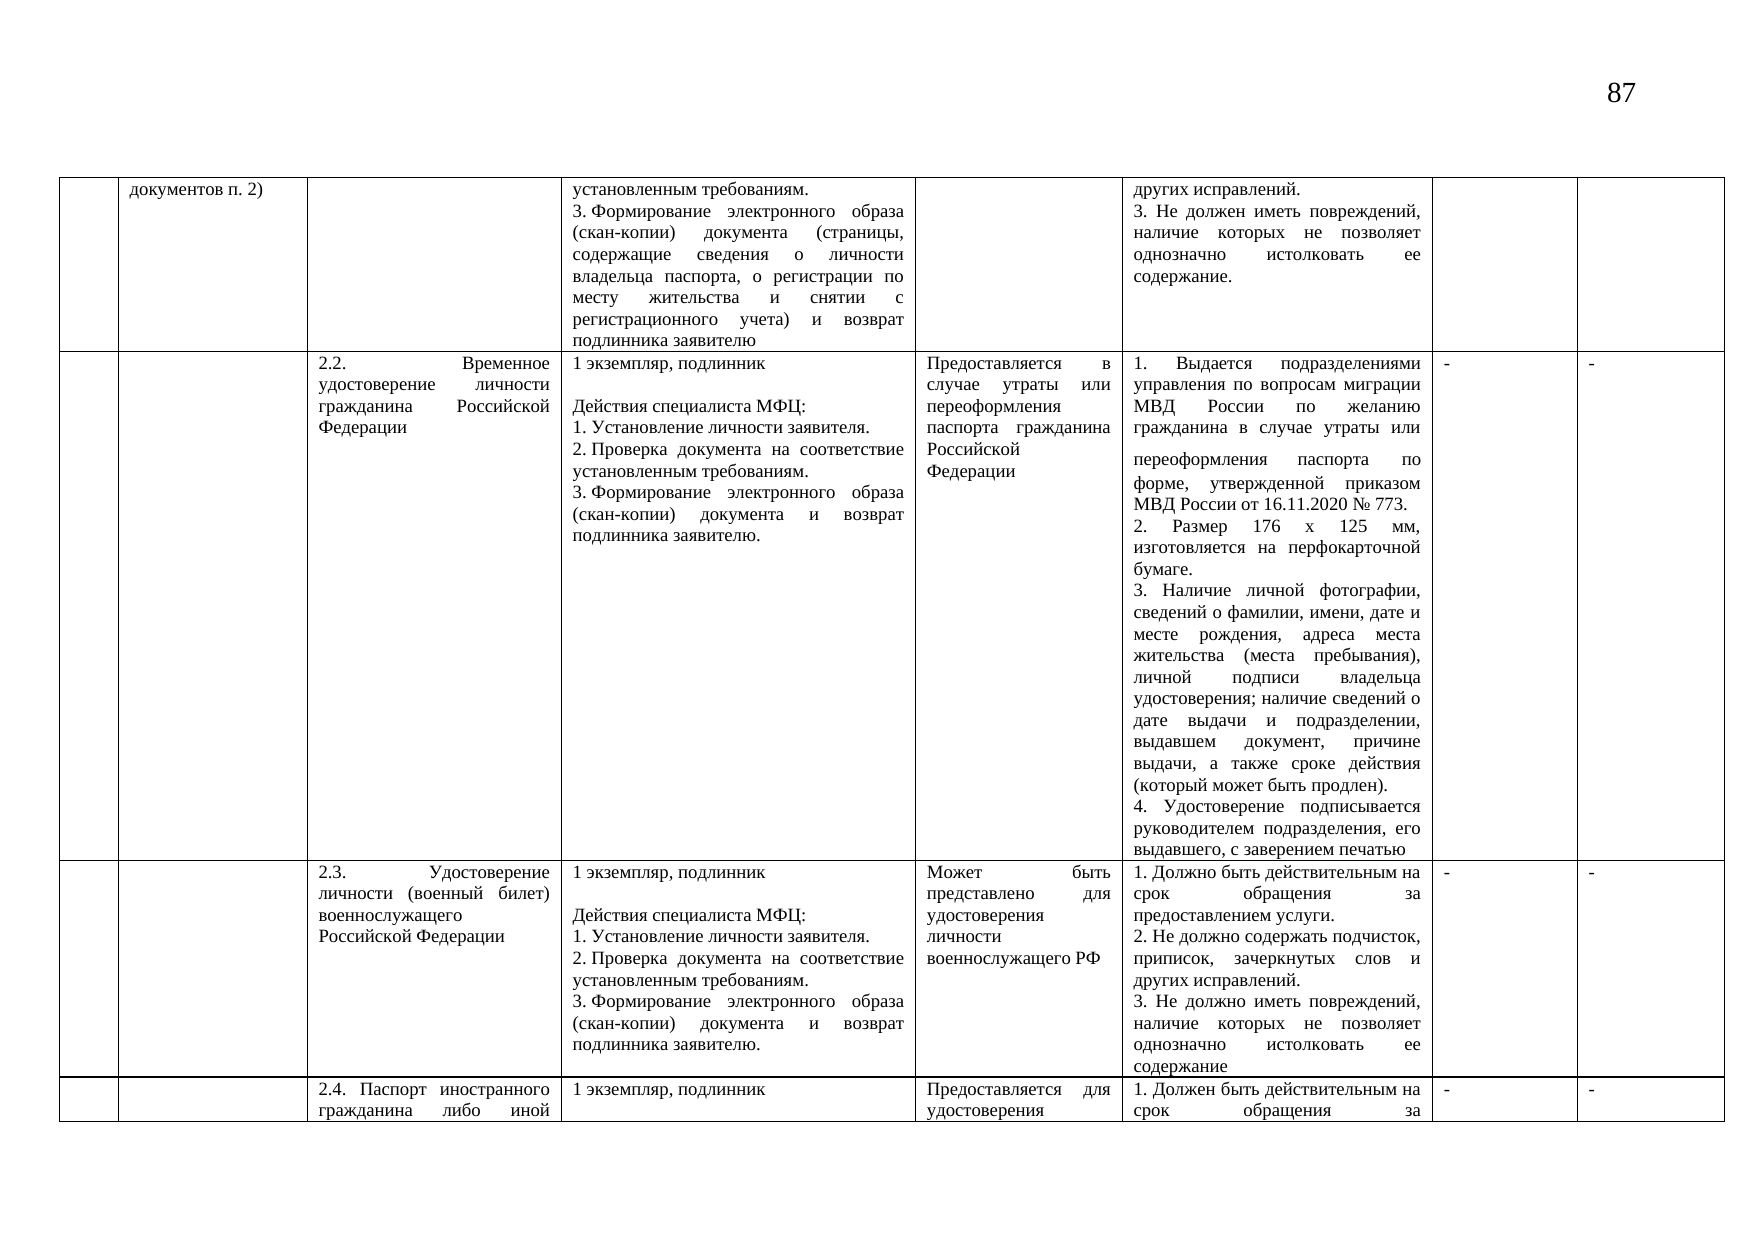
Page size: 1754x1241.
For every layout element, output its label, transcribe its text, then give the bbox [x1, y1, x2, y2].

table_cell [119, 861, 307, 1076]
table_cell - [1433, 352, 1577, 860]
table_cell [916, 178, 1122, 351]
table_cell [119, 178, 307, 351]
table_cell 2. [60, 178, 118, 351]
table_cell 2.2. Временное удостоверение личности гражданина Российской Федерации [308, 352, 561, 860]
table_cell 1. Должно быть действительным на срок обращения за предоставлением услуги. 2. Не должно содержать подчисток, приписок, зачеркнутых слов и других исправлений. 3. Не должно иметь повреждений, наличие которых не позволяет однозначно истолковать ее содержание [1123, 861, 1432, 1076]
table_cell [60, 352, 118, 860]
table_cell 1. Выдается подразделениями управления по вопросам миграции МВД России по желанию гражданина в случае утраты или переоформления паспорта по форме, утвержденной приказом МВД России от 16.11.2020 № 773. 2. Размер 176 x 125 мм, изготовляется на перфокарточной бумаге. 3. Наличие личной фотографии, сведений о фамилии, имени, дате и месте рождения, адреса места жительства (места пребывания), личной подписи владельца удостоверения; наличие сведений о дате выдачи и подразделении, выдавшем документ, причине выдачи, а также сроке действия (который может быть продлен). 4. Удостоверение подписывается руководителем подразделения, его выдавшего, с заверением печатью [1123, 352, 1432, 860]
table_cell - [1578, 861, 1724, 1076]
table_cell - [1578, 352, 1724, 860]
table_cell - [1433, 861, 1577, 1076]
table_cell - [1578, 1078, 1724, 1121]
table_cell [119, 352, 307, 860]
table_cell 2.3. Удостоверение личности (военный билет) военнослужащего Российской Федерации [308, 861, 561, 1076]
table_cell Предоставляется в случае утраты или переоформления паспорта гражданина Российской Федерации [916, 352, 1122, 860]
table_cell - [1578, 178, 1724, 351]
table_cell Может быть представлено для удостоверения личности военнослужащего РФ [916, 861, 1122, 1076]
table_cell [916, 1078, 1122, 1121]
table_cell [60, 861, 118, 1076]
table_cell [60, 1078, 118, 1121]
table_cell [562, 1078, 915, 1121]
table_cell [562, 178, 915, 351]
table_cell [308, 178, 561, 351]
table_cell - [1433, 178, 1577, 351]
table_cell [1123, 178, 1432, 351]
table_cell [1123, 1078, 1432, 1121]
table_cell - [1433, 1078, 1577, 1121]
table_cell [119, 1078, 307, 1121]
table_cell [308, 1078, 561, 1121]
